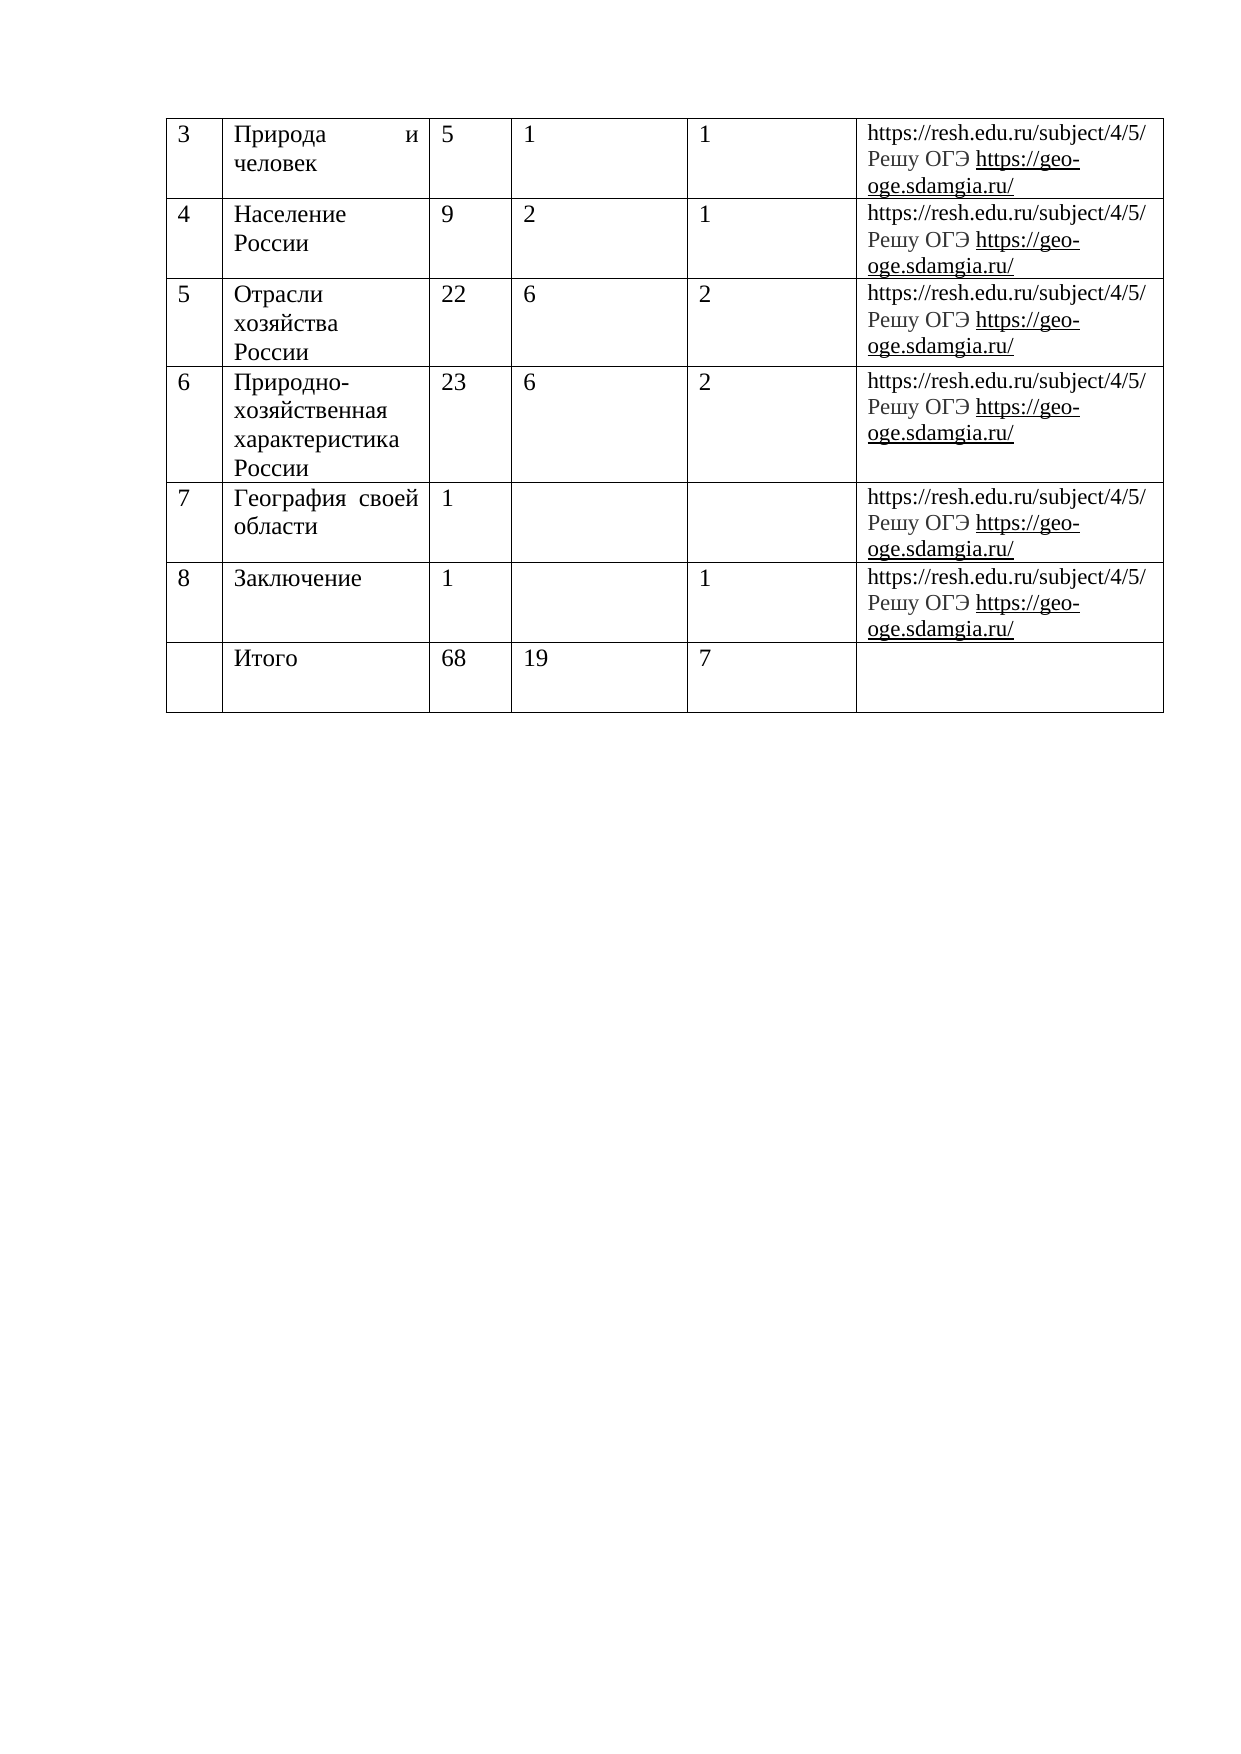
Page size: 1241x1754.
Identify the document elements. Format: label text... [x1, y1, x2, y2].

table_cell [512, 563, 687, 642]
table_cell 3 [167, 119, 222, 198]
table_cell Отрасли хозяйства России [223, 279, 429, 366]
table_cell [688, 483, 856, 562]
table_cell 1 [688, 563, 856, 642]
table_cell https://resh.edu.ru/subject/4/5/ Решу ОГЭ https://geo-oge.sdamgia.ru/ [857, 563, 1163, 642]
table_cell 7 [167, 483, 222, 562]
table_cell [512, 483, 687, 562]
table_cell 6 [512, 279, 687, 366]
table_cell Итого [223, 643, 429, 712]
table_cell 1 [430, 483, 511, 562]
table_cell 5 [167, 279, 222, 366]
table_cell 5 [430, 119, 511, 198]
table_cell 1 [688, 199, 856, 278]
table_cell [857, 119, 1163, 198]
table_cell https://resh.edu.ru/subject/4/5/ Решу ОГЭ https://geo-oge.sdamgia.ru/ [857, 367, 1163, 482]
table_cell 68 [430, 643, 511, 712]
table_cell Население России [223, 199, 429, 278]
table_cell 23 [430, 367, 511, 482]
table_cell [167, 643, 222, 712]
table_cell 8 [167, 563, 222, 642]
table_cell 6 [512, 367, 687, 482]
table_cell 2 [688, 367, 856, 482]
table_cell 22 [430, 279, 511, 366]
table_cell 2 [512, 199, 687, 278]
table_cell 1 [688, 119, 856, 198]
table_cell 19 [512, 643, 687, 712]
table_cell 1 [430, 563, 511, 642]
table_cell География своей области [223, 483, 429, 562]
table_cell https://resh.edu.ru/subject/4/5/ Решу ОГЭ https://geo-oge.sdamgia.ru/ [857, 279, 1163, 366]
table_cell https://resh.edu.ru/subject/4/5/ Решу ОГЭ https://geo-oge.sdamgia.ru/ [857, 483, 1163, 562]
table_cell Заключение [223, 563, 429, 642]
table_cell 4 [167, 199, 222, 278]
table_cell 2 [688, 279, 856, 366]
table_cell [857, 199, 1163, 278]
table_cell 9 [430, 199, 511, 278]
table_cell 7 [688, 643, 856, 712]
table_cell 1 [512, 119, 687, 198]
table_cell [857, 643, 1163, 712]
table_cell Природно-хозяйственная характеристика России [223, 367, 429, 482]
table_cell 6 [167, 367, 222, 482]
table_cell Природа и человек [223, 119, 429, 198]
